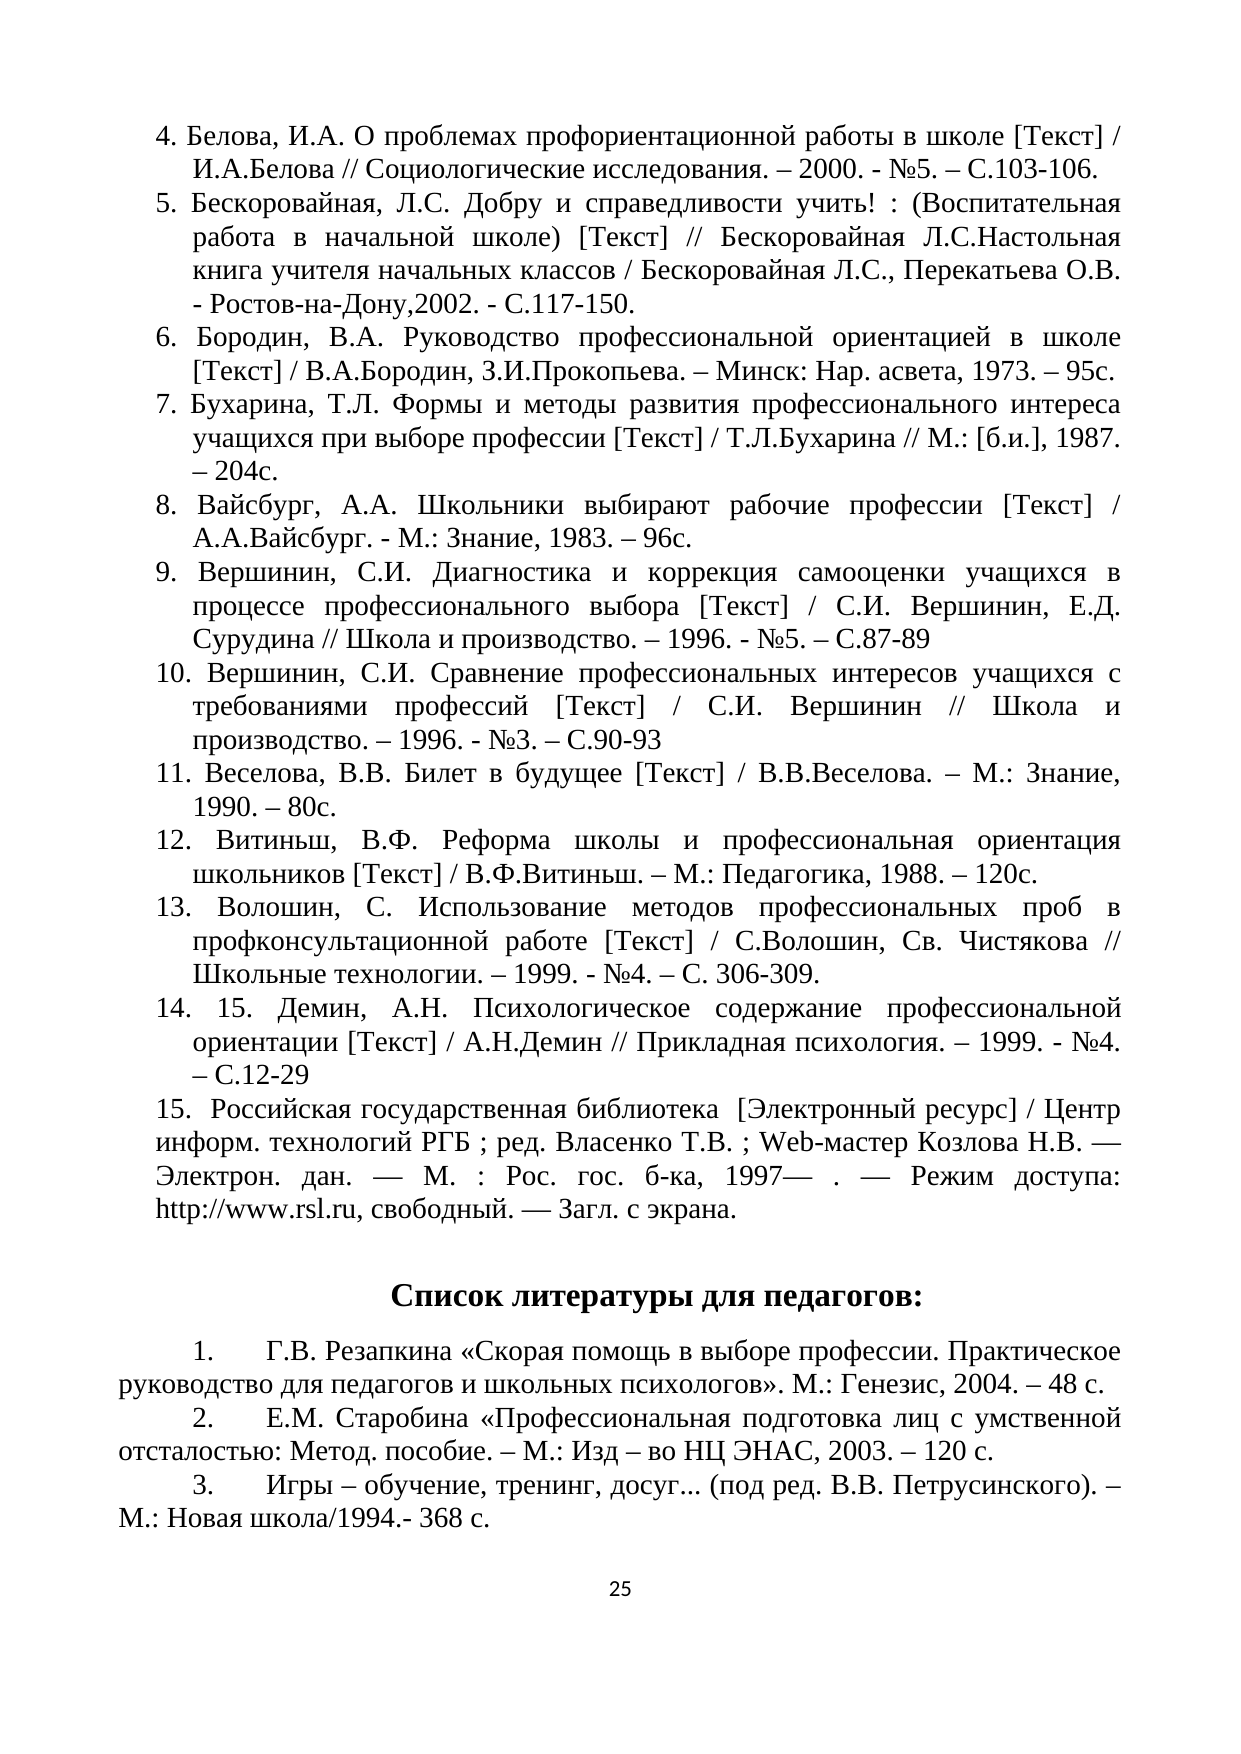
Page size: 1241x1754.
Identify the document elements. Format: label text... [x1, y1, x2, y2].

text 6. Бородин, В.А. Руководство профессиональной ориентацией в школе [Текст] / В.А.Бородин, З.И.Прокопьева. – Минск: Нар. асвета, 1973. – 95с. [155, 319, 1122, 386]
text 15. Российская государственная библиотека [Электронный ресурс] / Центр информ. технологий РГБ ; ред. Власенко Т.В. ; Web-мастер Козлова Н.В. — Электрон. дан. — М. : Рос. гос. б-ка, 1997— . — Режим доступа: http://www.rsl.ru, свободный. — Загл. с экрана. [155, 1091, 1122, 1225]
text 4. Белова, И.А. О проблемах профориентационной работы в школе [Текст] / И.А.Белова // Социологические исследования. – 2000. - №5. – С.103-106. [155, 118, 1122, 185]
text 10. Вершинин, С.И. Сравнение профессиональных интересов учащихся с требованиями профессий [Текст] / С.И. Вершинин // Школа и производство. – 1996. - №3. – С.90-93 [155, 655, 1122, 755]
list Г.В. Резапкина «Скорая помощь в выборе профессии. Практическое руководство для педагогов и школьных психологов». М.: Генезис, 2004. – 48 с. [118, 1333, 1122, 1400]
text 14. 15. Демин, А.Н. Психологическое содержание профессиональной ориентации [Текст] / А.Н.Демин // Прикладная психология. – 1999. - №4. – С.12-29 [155, 990, 1122, 1091]
text 8. Вайсбург, А.А. Школьники выбирают рабочие профессии [Текст] / А.А.Вайсбург. - М.: Знание, 1983. – 96с. [155, 487, 1122, 554]
text Список литературы для педагогов: [118, 1275, 1122, 1314]
list Игры – обучение, тренинг, досуг... (под ред. В.В. Петрусинского). – М.: Новая школа/1994.- 368 с. [118, 1467, 1122, 1534]
text 7. Бухарина, Т.Л. Формы и методы развития профессионального интереса учащихся при выборе профессии [Текст] / Т.Л.Бухарина // М.: [б.и.], 1987. – 204с. [155, 386, 1122, 487]
list Е.М. Старобина «Профессиональная подготовка лиц с умственной отсталостью: Метод. пособие. – М.: Изд – во НЦ ЭНАС, 2003. – 120 с. [118, 1400, 1122, 1467]
text 13. Волошин, С. Использование методов профессиональных проб в профконсультационной работе [Текст] / С.Волошин, Св. Чистякова // Школьные технологии. – 1999. - №4. – С. 306-309. [155, 889, 1122, 990]
text 11. Веселова, В.В. Билет в будущее [Текст] / В.В.Веселова. – М.: Знание, 1990. – 80с. [155, 755, 1122, 822]
text 9. Вершинин, С.И. Диагностика и коррекция самооценки учащихся в процессе профессионального выбора [Текст] / С.И. Вершинин, Е.Д. Сурудина // Школа и производство. – 1996. - №5. – С.87-89 [155, 554, 1122, 655]
text 12. Витиньш, В.Ф. Реформа школы и профессиональная ориентация школьников [Текст] / В.Ф.Витиньш. – М.: Педагогика, 1988. – 120с. [155, 822, 1122, 889]
text 5. Бескоровайная, Л.С. Добру и справедливости учить! : (Воспитательная работа в начальной школе) [Текст] // Бескоровайная Л.С.Настольная книга учителя начальных классов / Бескоровайная Л.С., Перекатьева О.В. - Ростов-на-Дону,2002. - С.117-150. [155, 185, 1122, 319]
